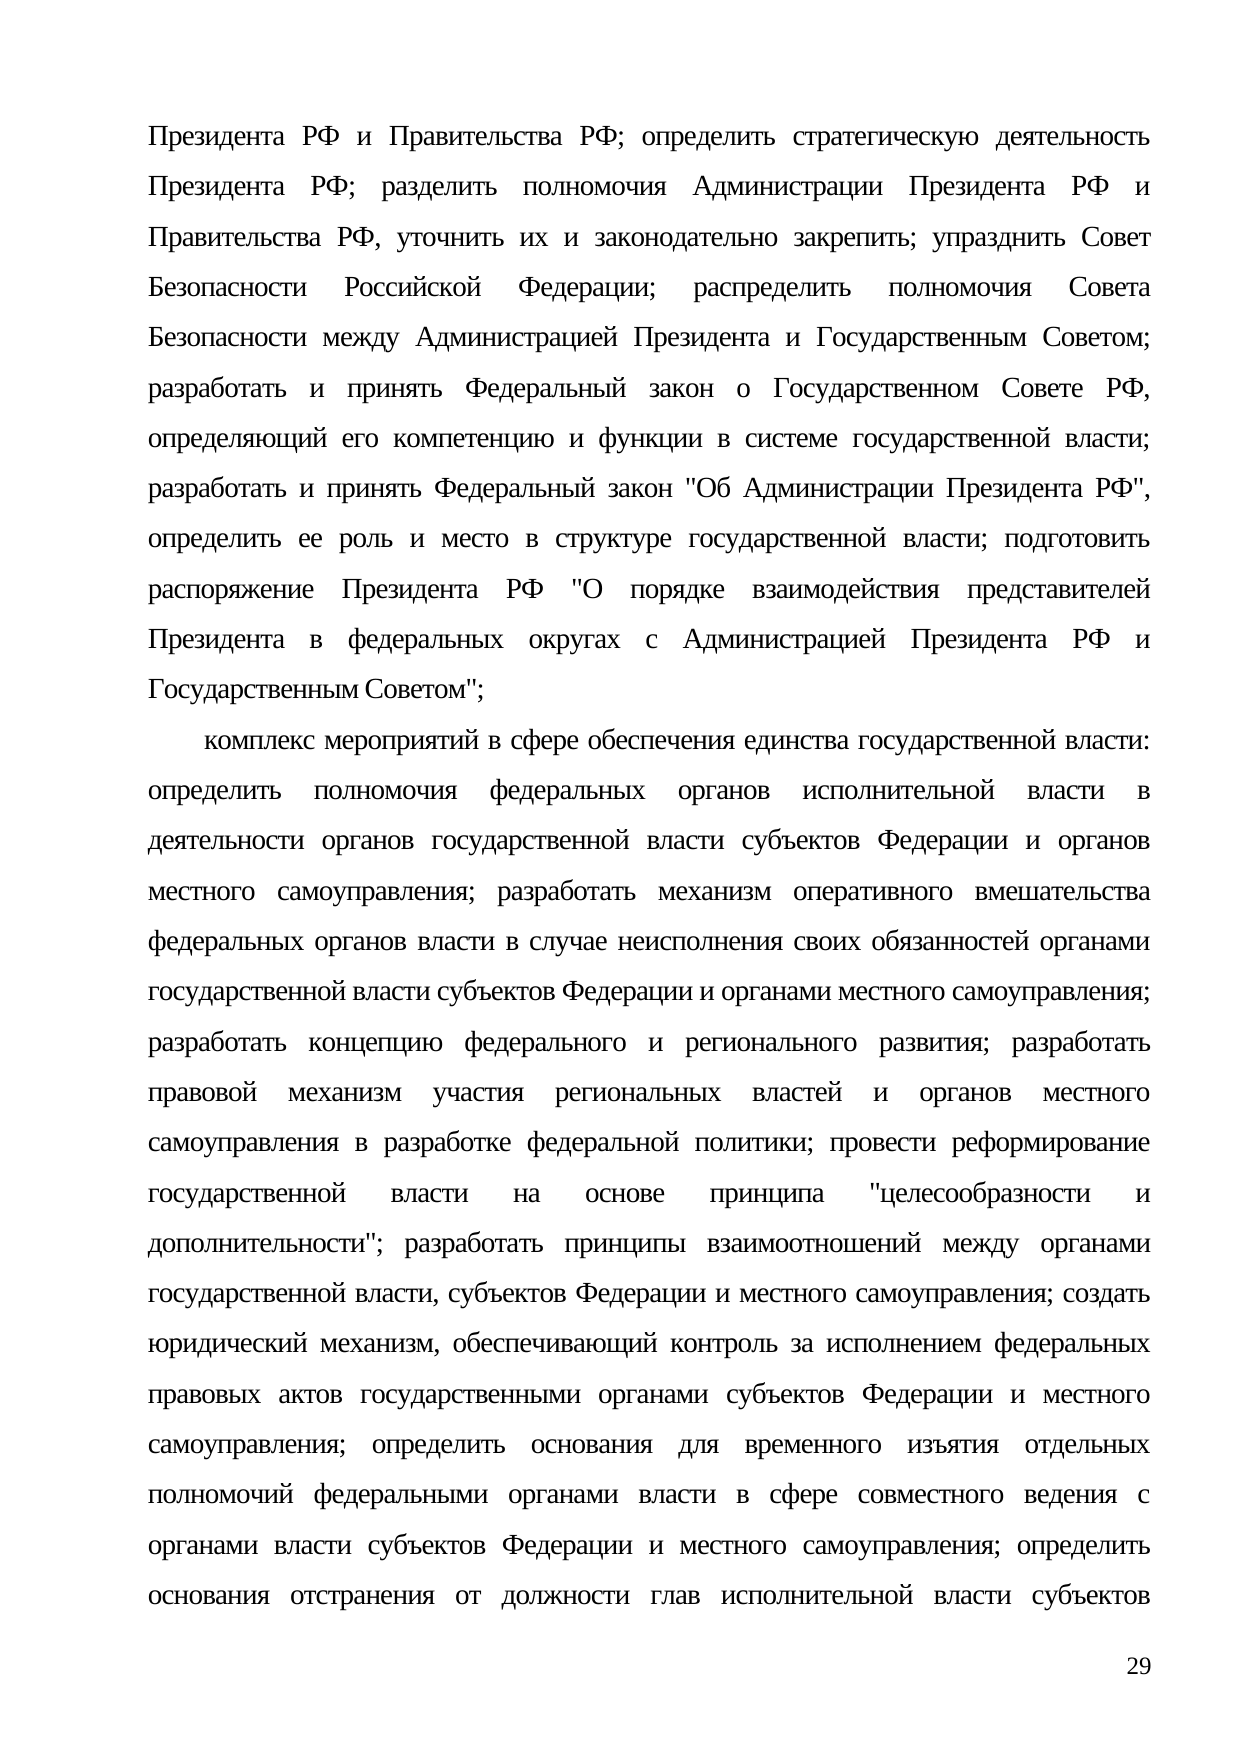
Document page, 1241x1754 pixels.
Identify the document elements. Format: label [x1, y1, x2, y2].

text [148, 722, 1152, 1611]
text [148, 118, 1152, 705]
